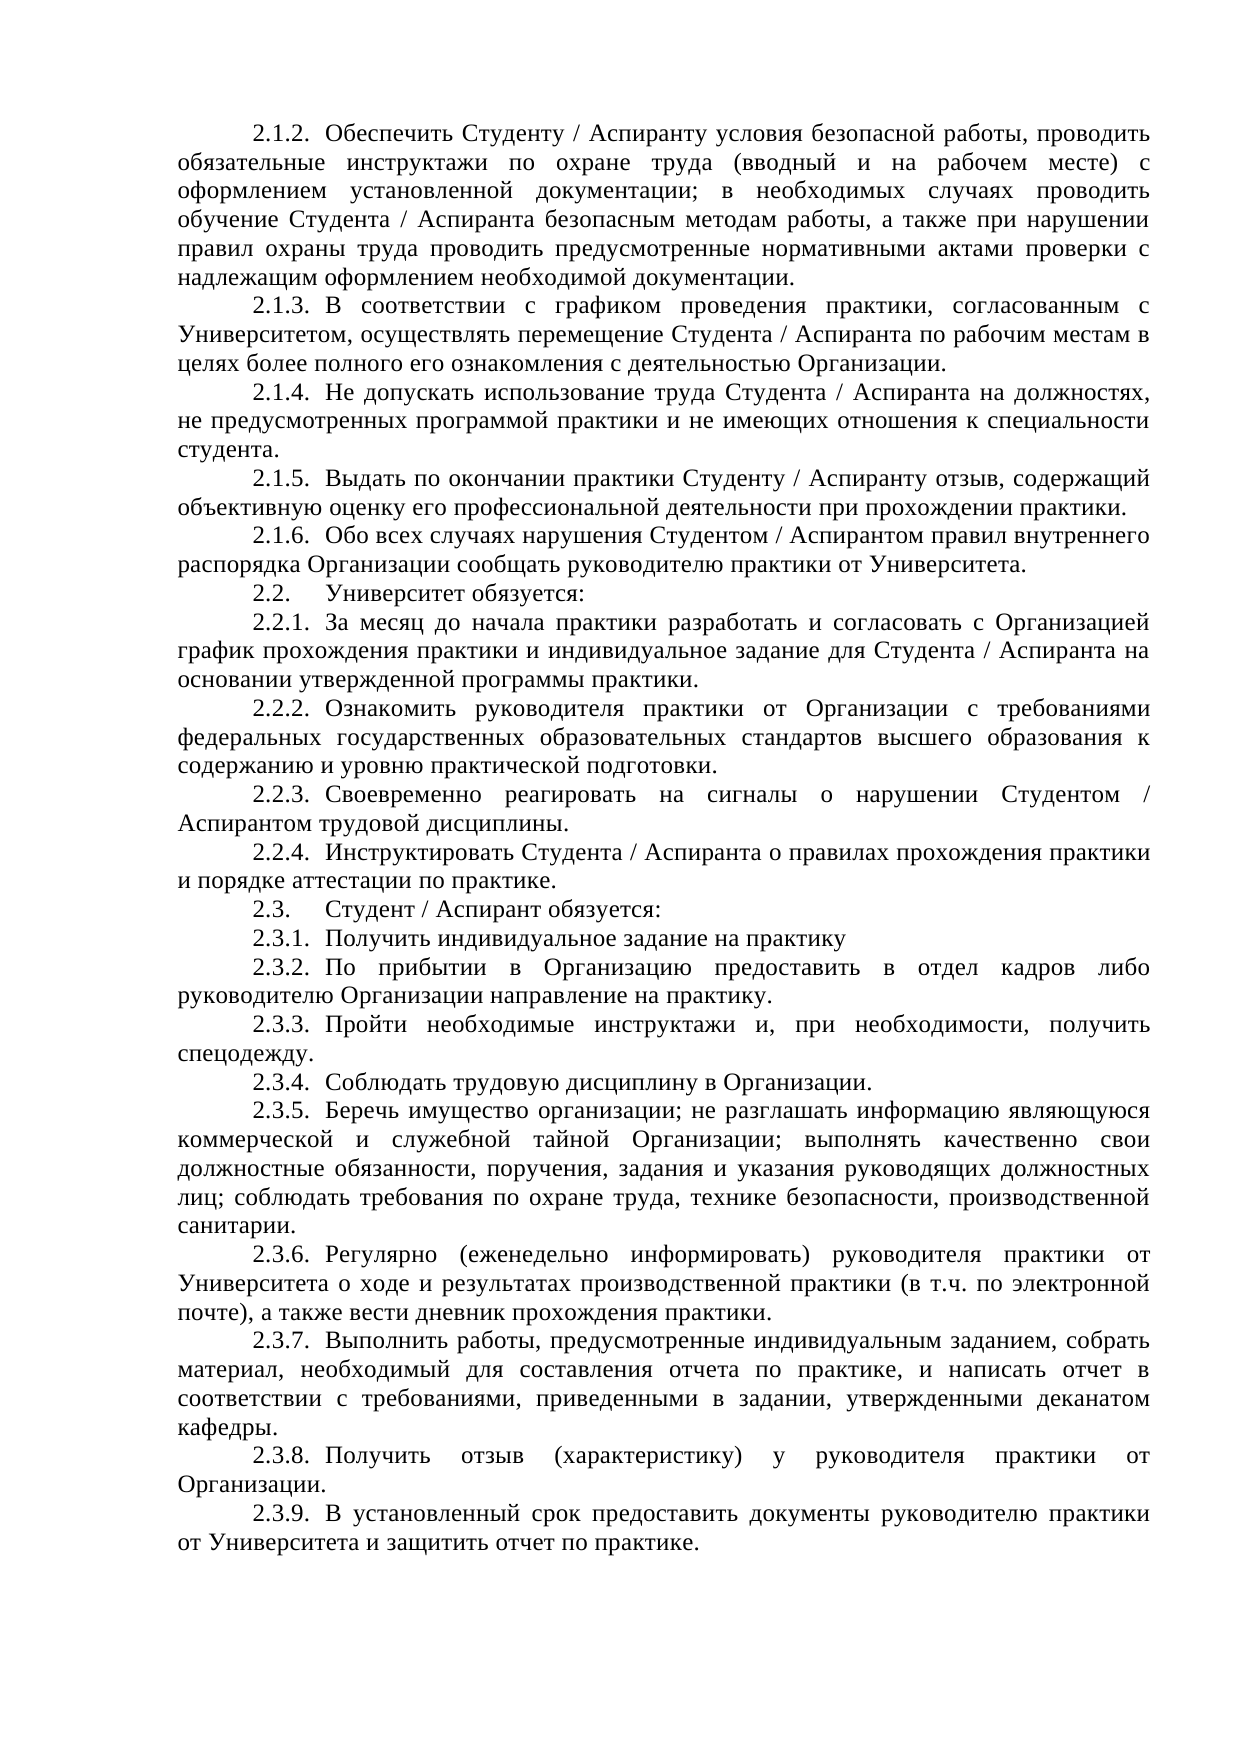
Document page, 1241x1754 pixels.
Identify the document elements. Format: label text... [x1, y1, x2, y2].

list Выдать по окончании практики Студенту / Аспиранту отзыв, содержащий объективную оценку его профессиональной деятельности при прохождении практики. [177, 463, 1152, 521]
list За месяц до начала практики разработать и согласовать с Организацией график прохождения практики и индивидуальное задание для Студента / Аспиранта на основании утвержденной программы практики. [177, 607, 1152, 693]
list Пройти необходимые инструктажи и, при необходимости, получить спецодежду. [177, 1009, 1152, 1067]
list Инструктировать Студента / Аспиранта о правилах прохождения практики и порядке аттестации по практике. [177, 837, 1152, 894]
list Обеспечить Студенту / Аспиранту условия безопасной работы, проводить обязательные инструктажи по охране труда (вводный и на рабочем месте) с оформлением установленной документации; в необходимых случаях проводить обучение Студента / Аспиранта безопасным методам работы, а также при нарушении правил охраны труда проводить предусмотренные нормативными актами проверки с надлежащим оформлением необходимой документации. [177, 118, 1152, 291]
list Университет обязуется: [177, 578, 1152, 607]
list Выполнить работы, предусмотренные индивидуальным заданием, собрать материал, необходимый для составления отчета по практике, и написать отчет в соответствии с требованиями, приведенными в задании, утвержденными деканатом кафедры. [177, 1326, 1152, 1441]
list Студент / Аспирант обязуется: [177, 894, 1152, 923]
list В установленный срок предоставить документы руководителю практики от Университета и защитить отчет по практике. [177, 1498, 1152, 1556]
list В соответствии с графиком проведения практики, согласованным с Университетом, осуществлять перемещение Студента / Аспиранта по рабочим местам в целях более полного его ознакомления с деятельностью Организации. [177, 291, 1152, 377]
list Ознакомить руководителя практики от Организации с требованиями федеральных государственных образовательных стандартов высшего образования к содержанию и уровню практической подготовки. [177, 693, 1152, 779]
list Обо всех случаях нарушения Студентом / Аспирантом правил внутреннего распорядка Организации сообщать руководителю практики от Университета. [177, 521, 1152, 578]
list Не допускать использование труда Студента / Аспиранта на должностях, не предусмотренных программой практики и не имеющих отношения к специальности студента. [177, 377, 1152, 463]
list Соблюдать трудовую дисциплину в Организации. [177, 1067, 1152, 1096]
list По прибытии в Организацию предоставить в отдел кадров либо руководителю Организации направление на практику. [177, 952, 1152, 1009]
list Беречь имущество организации; не разглашать информацию являющуюся коммерческой и служебной тайной Организации; выполнять качественно свои должностные обязанности, поручения, задания и указания руководящих должностных лиц; соблюдать требования по охране труда, технике безопасности, производственной санитарии. [177, 1096, 1152, 1239]
list Получить отзыв (характеристику) у руководителя практики от Организации. [177, 1441, 1152, 1498]
list Получить индивидуальное задание на практику [177, 923, 1152, 952]
list Регулярно (еженедельно информировать) руководителя практики от Университета о ходе и результатах производственной практики (в т.ч. по электронной почте), а также вести дневник прохождения практики. [177, 1239, 1152, 1326]
list Своевременно реагировать на сигналы о нарушении Студентом / Аспирантом трудовой дисциплины. [177, 779, 1152, 837]
